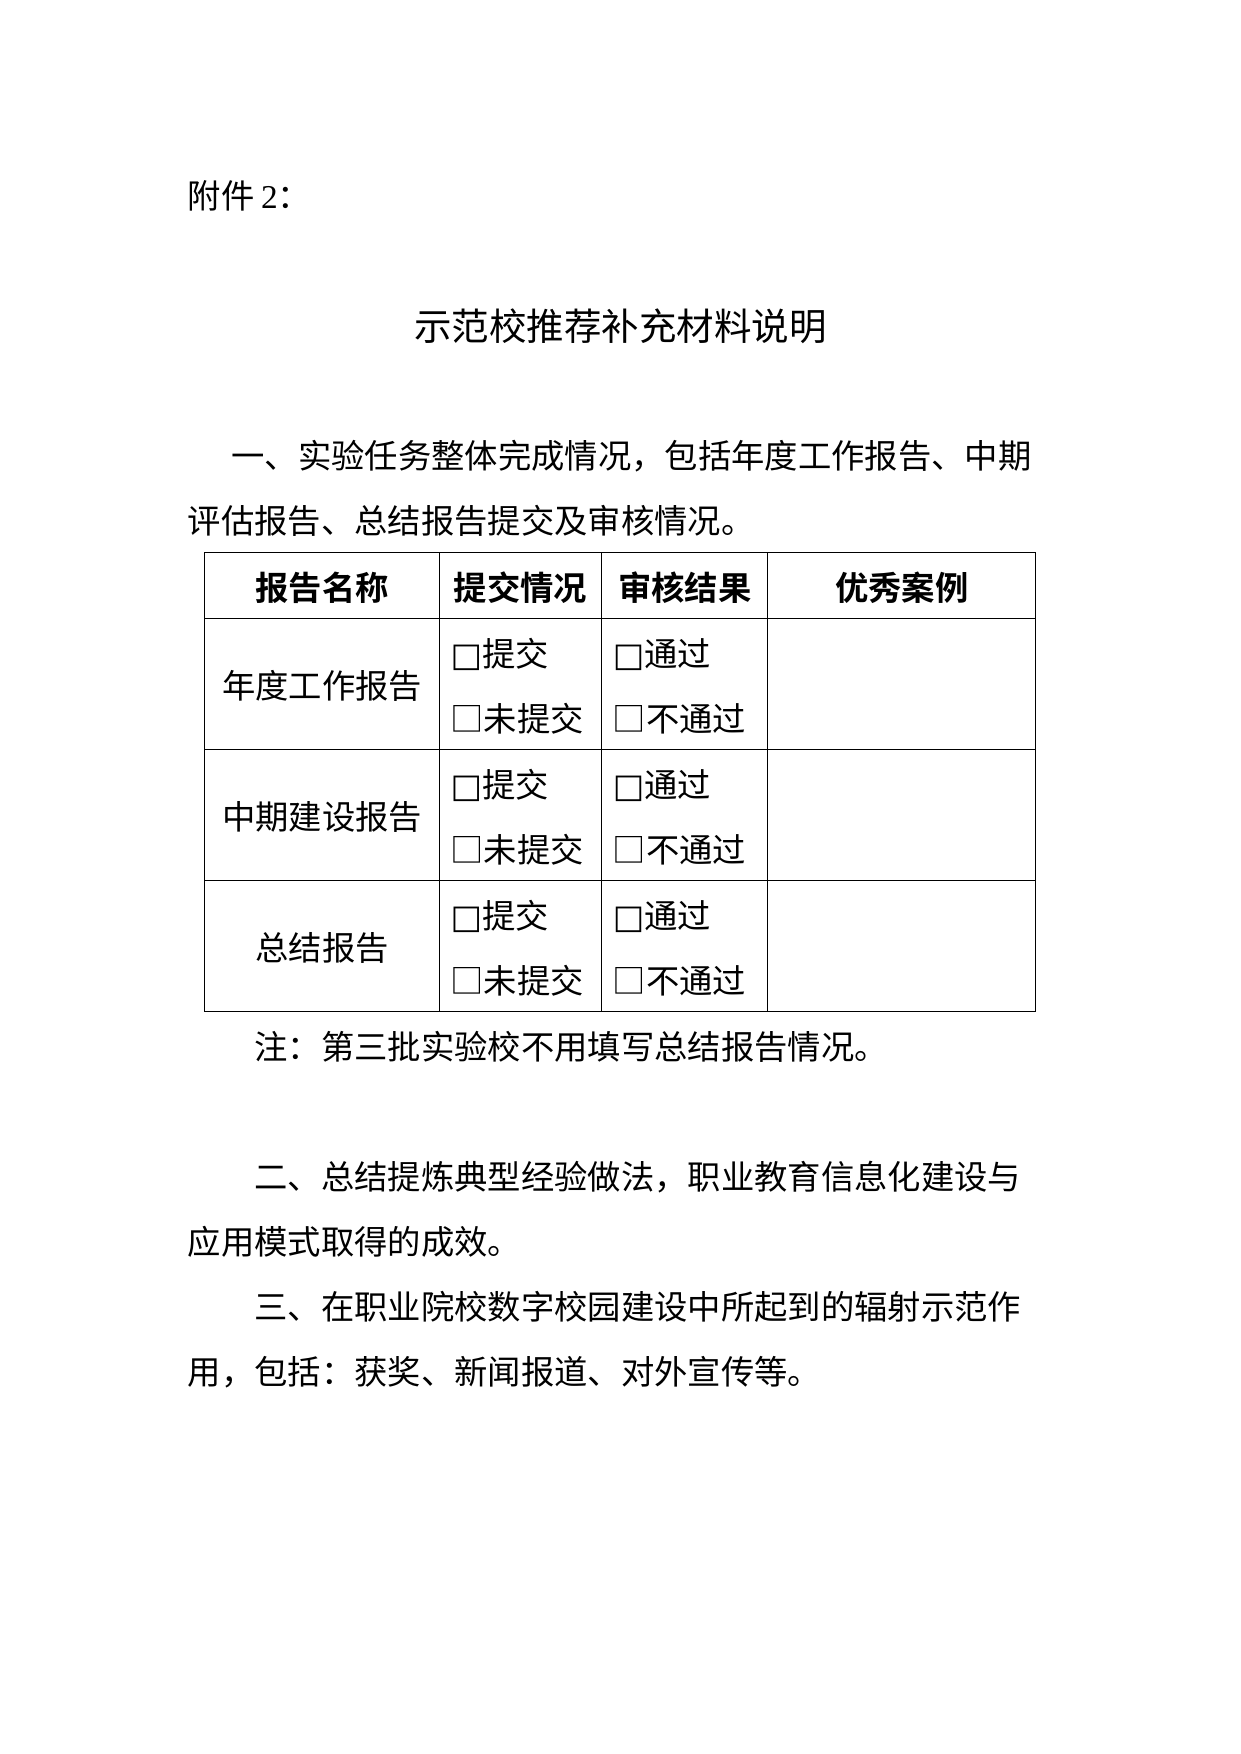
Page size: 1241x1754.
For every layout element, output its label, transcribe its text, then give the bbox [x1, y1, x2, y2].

table_cell [768, 881, 1035, 1011]
table_cell [768, 750, 1035, 880]
text 示范校推荐补充材料说明 [187, 292, 1053, 357]
table_cell □通过 □不通过 [602, 619, 767, 749]
table_header 报告名称 [205, 553, 439, 618]
text 一、实验任务整体完成情况，包括年度工作报告、中期评估报告、总结报告提交及审核情况。 [187, 422, 1053, 552]
table_cell □提交 □未提交 [440, 881, 601, 1011]
table_cell □通过 □不通过 [602, 750, 767, 880]
table_cell 总结报告 [205, 881, 439, 1011]
table_cell 中期建设报告 [205, 750, 439, 880]
table_header 审核结果 [602, 553, 767, 618]
table_header 提交情况 [440, 553, 601, 618]
table_cell 年度工作报告 [205, 619, 439, 749]
table_cell □提交 □未提交 [440, 619, 601, 749]
text 三、在职业院校数字校园建设中所起到的辐射示范作用，包括：获奖、新闻报道、对外宣传等。 [187, 1272, 1053, 1402]
table_cell □提交 □未提交 [440, 750, 601, 880]
table_header 优秀案例 [768, 553, 1035, 618]
text 二、总结提炼典型经验做法，职业教育信息化建设与应用模式取得的成效。 [187, 1142, 1053, 1272]
text 附件2： [187, 162, 1053, 227]
text 注：第三批实验校不用填写总结报告情况。 [187, 1012, 1053, 1077]
table_cell □通过 □不通过 [602, 881, 767, 1011]
table_cell [768, 619, 1035, 749]
